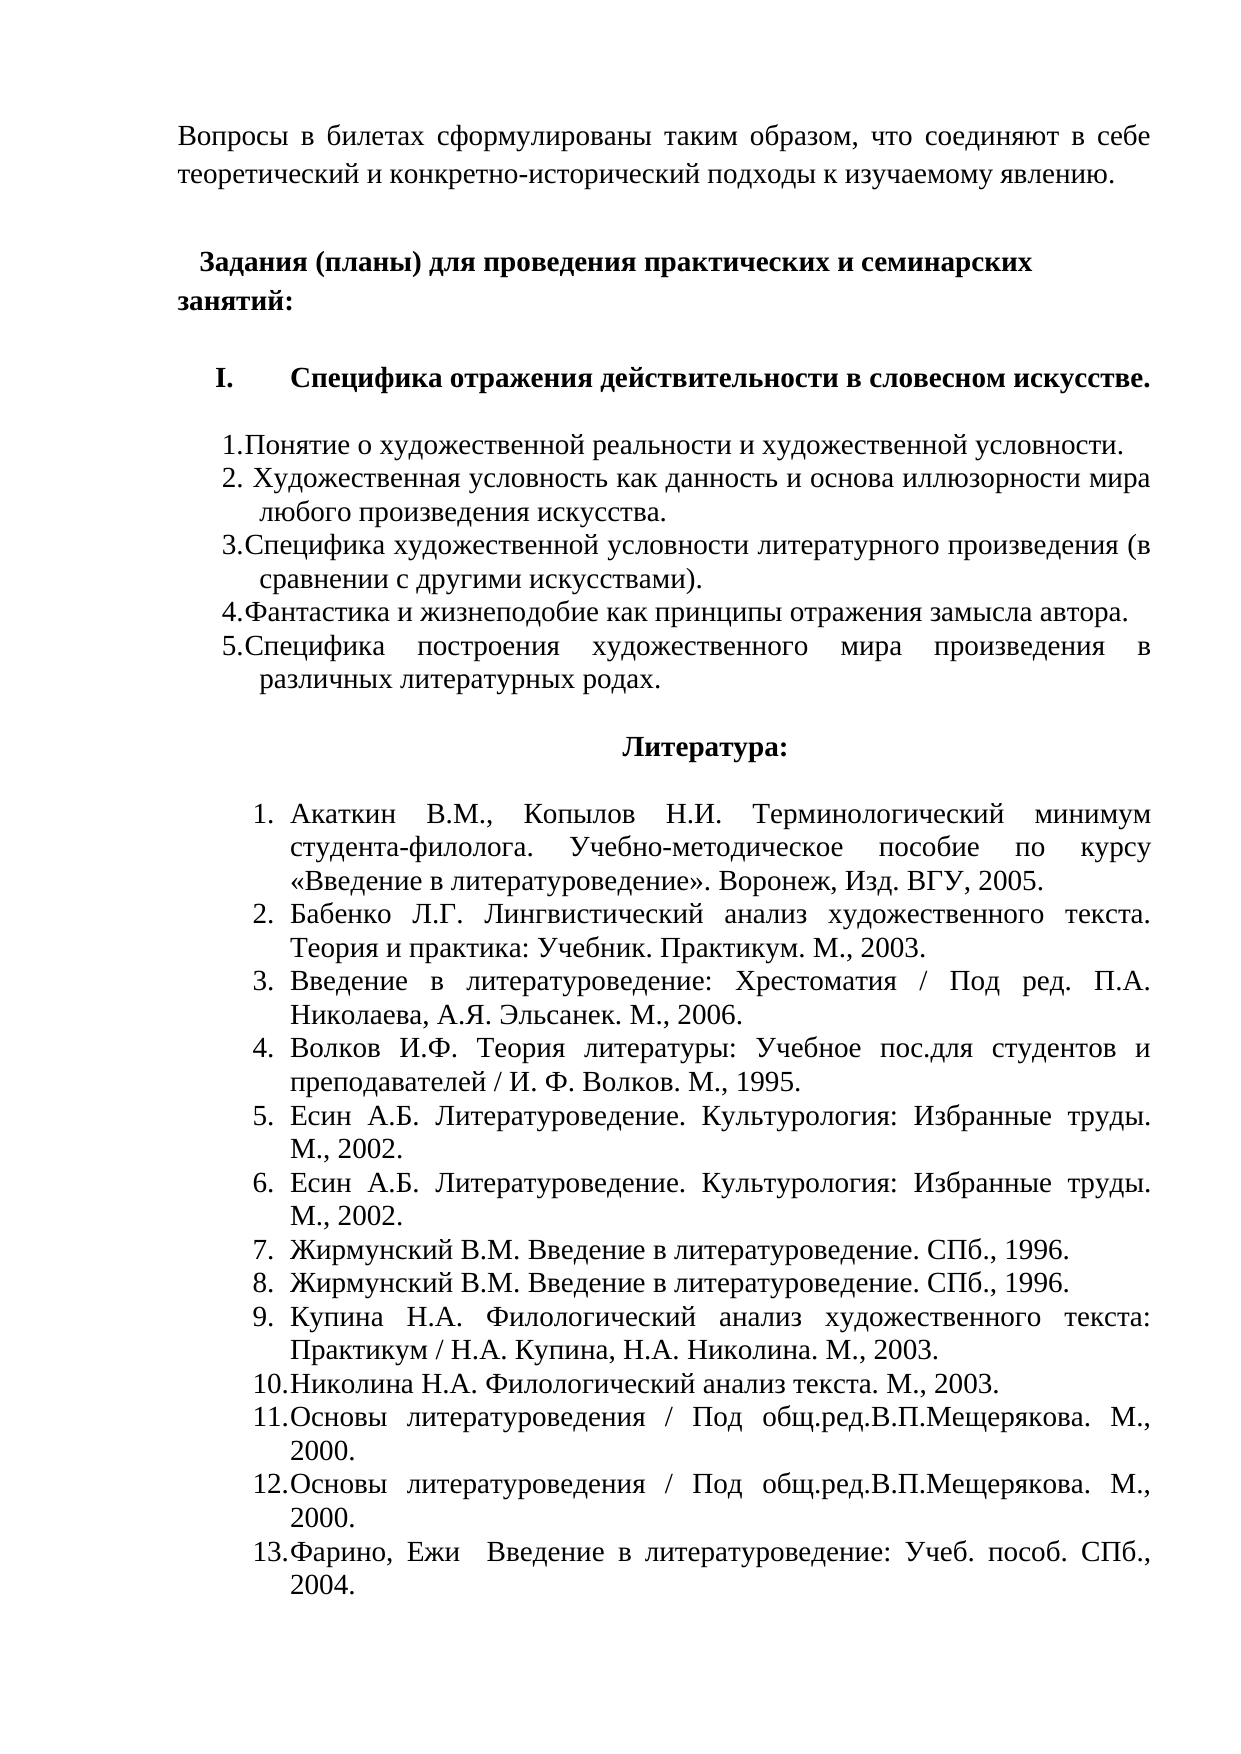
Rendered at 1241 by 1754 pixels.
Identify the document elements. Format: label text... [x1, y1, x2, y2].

list Фантастика и жизнеподобие как принципы отражения замысла автора. [222, 594, 1152, 628]
list Жирмунский В.М. Введение в литературоведение. СПб., 1996. [252, 1265, 1152, 1299]
text Задания (планы) для проведения практических и семинарских занятий: [177, 244, 1152, 316]
list Акаткин В.М., Копылов Н.И. Терминологический минимум студента-филолога. Учебно-методическое пособие по курсу «Введение в литературоведение». Воронеж, Изд. ВГУ, 2005. [252, 796, 1152, 896]
list Основы литературоведения / Под общ.ред.В.П.Мещерякова. М., 2000. [252, 1467, 1152, 1534]
list Есин А.Б. Литературоведение. Культурология: Избранные труды. М., 2002. [252, 1098, 1152, 1165]
list Понятие о художественной реальности и художественной условности. [222, 427, 1152, 460]
list Бабенко Л.Г. Лингвистический анализ художественного текста. Теория и практика: Учебник. Практикум. М., 2003. [252, 896, 1152, 963]
text Литература: [259, 729, 1152, 762]
text Вопросы в билетах сформулированы таким образом, что соединяют в себе теоретический и конкретно-исторический подходы к изучаемому явлению. [177, 118, 1152, 190]
list Основы литературоведения / Под общ.ред.В.П.Мещерякова. М., 2000. [252, 1399, 1152, 1467]
list Есин А.Б. Литературоведение. Культурология: Избранные труды. М., 2002. [252, 1165, 1152, 1232]
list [252, 1534, 1152, 1601]
list Специфика отражения действительности в словесном искусстве. [215, 360, 1152, 393]
list Волков И.Ф. Теория литературы: Учебное пос.для студентов и преподавателей / И. Ф. Волков. М., 1995. [252, 1031, 1152, 1098]
list Художественная условность как данность и основа иллюзорности мира любого произведения искусства. [222, 460, 1152, 527]
list Специфика художественной условности литературного произведения (в сравнении с другими искусствами). [222, 527, 1152, 594]
list Купина Н.А. Филологический анализ художественного текста: Практикум / Н.А. Купина, Н.А. Николина. М., 2003. [252, 1299, 1152, 1366]
list Специфика построения художественного мира произведения в различных литературных родах. [222, 628, 1152, 695]
list Жирмунский В.М. Введение в литературоведение. СПб., 1996. [252, 1232, 1152, 1265]
list Николина Н.А. Филологический анализ текста. М., 2003. [252, 1366, 1152, 1399]
list Введение в литературоведение: Хрестоматия / Под ред. П.А. Николаева, А.Я. Эльсанек. М., 2006. [252, 963, 1152, 1031]
